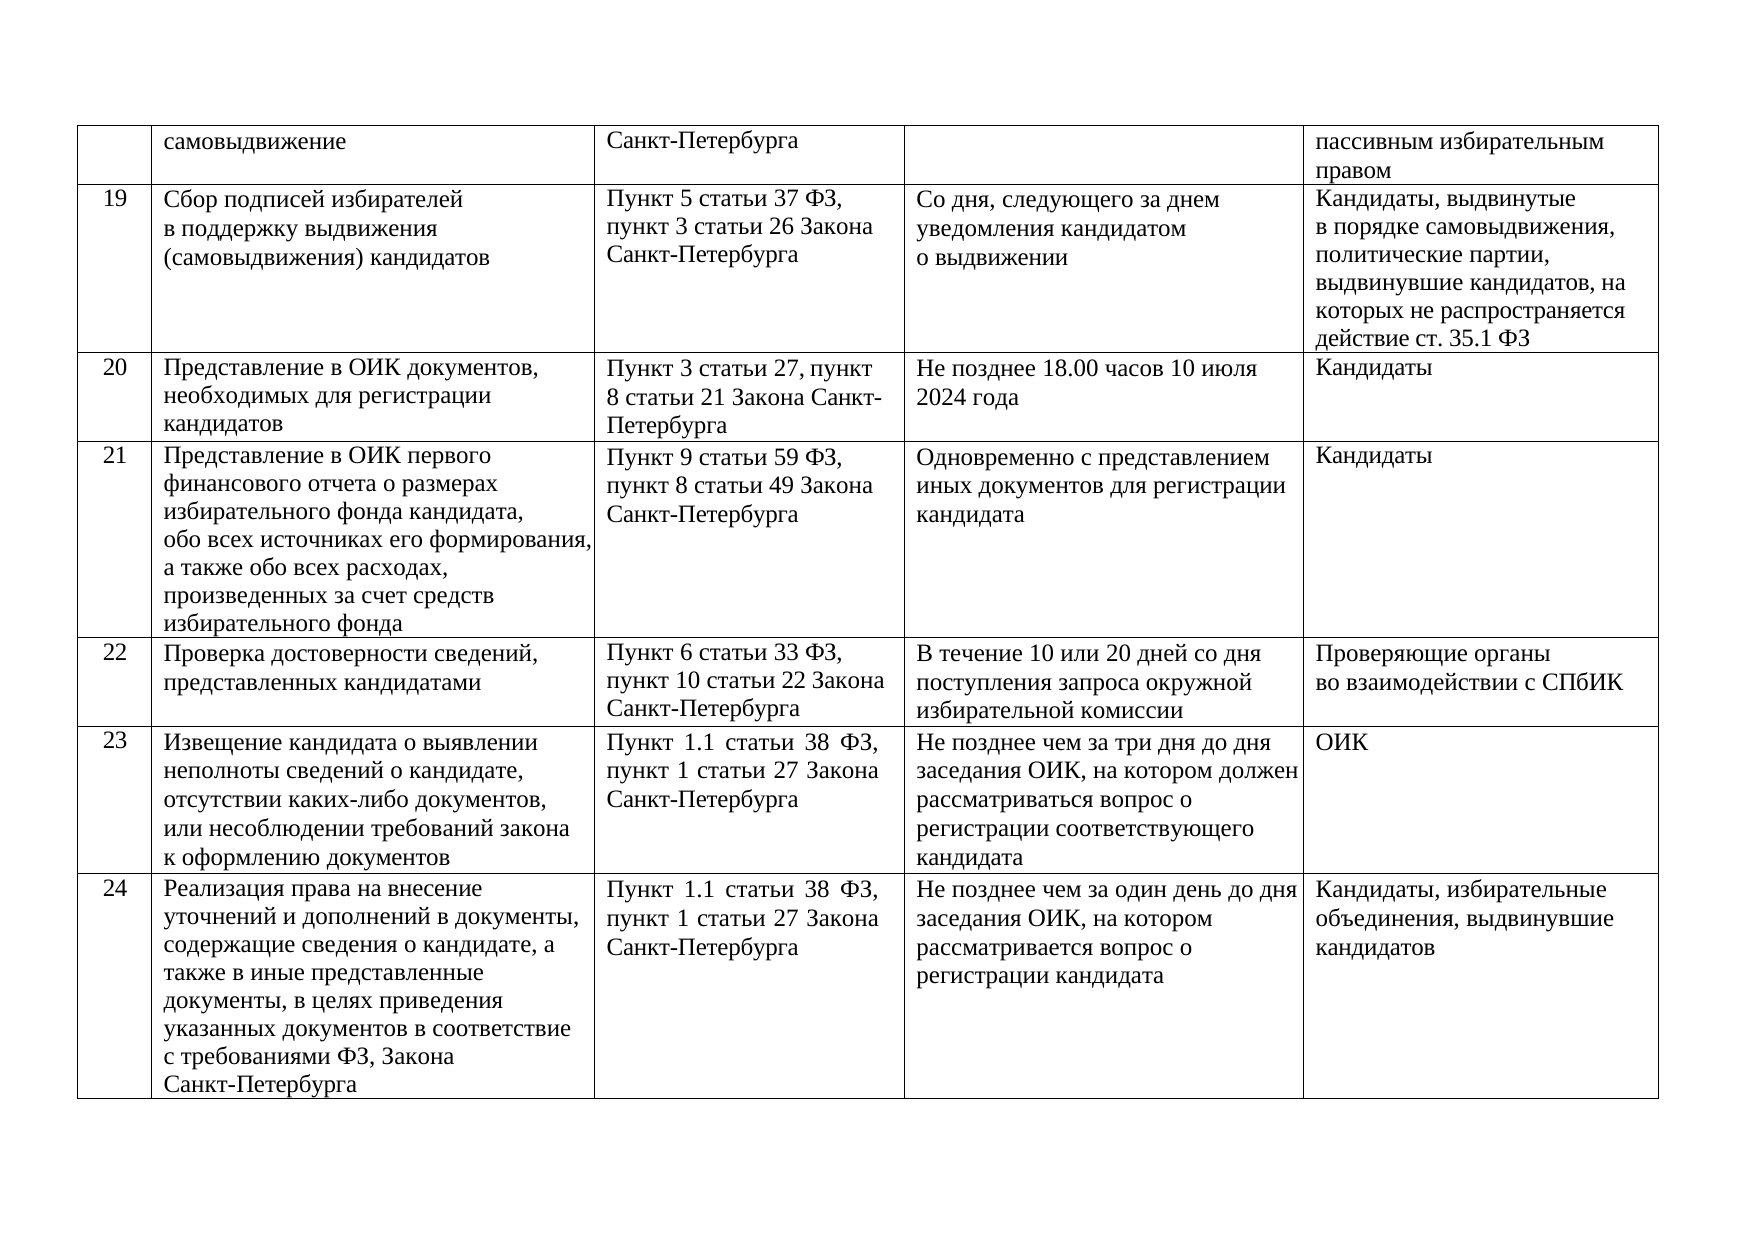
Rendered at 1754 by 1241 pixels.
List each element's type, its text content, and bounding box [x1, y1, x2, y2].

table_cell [152, 126, 594, 183]
table_cell 20 [78, 353, 151, 441]
table_cell Пункт 1.1 статьи 38 ФЗ, пункт 1 статьи 27 Закона Санкт-Петербурга [595, 727, 904, 873]
table_cell 22 [78, 638, 151, 726]
table_cell Кандидаты, выдвинутые в порядке самовыдвижения, политические партии, выдвинувшие кандидатов, на которых не распространяется действие ст. 35.1 ФЗ [1304, 185, 1658, 352]
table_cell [595, 126, 904, 183]
table_cell Пункт 9 статьи 59 ФЗ, пункт 8 статьи 49 Закона Санкт-Петербурга [595, 442, 904, 637]
table_cell Не позднее 18.00 часов 10 июля 2024 года [905, 353, 1303, 441]
table_cell Реализация права на внесение уточнений и дополнений в документы, содержащие сведения о кандидате, а также в иные представленные документы, в целях приведения указанных документов в соответствие с требованиями ФЗ, Закона Санкт-Петербурга [152, 874, 594, 1098]
table_cell 21 [78, 442, 151, 637]
table_cell Кандидаты [1304, 442, 1658, 637]
table_cell Пункт 6 статьи 33 ФЗ, пункт 10 статьи 22 Закона Санкт-Петербурга [595, 638, 904, 726]
table_cell Сбор подписей избирателей в поддержку выдвижения (самовыдвижения) кандидатов [152, 185, 594, 352]
table_cell ОИК [1304, 727, 1658, 873]
table_cell Пункт 1.1 статьи 38 ФЗ, пункт 1 статьи 27 Закона Санкт-Петербурга [595, 874, 904, 1098]
table_cell Кандидаты [1304, 353, 1658, 441]
table_cell В течение 10 или 20 дней со дня поступления запроса окружной избирательной комиссии [905, 638, 1303, 726]
table_cell 19 [78, 185, 151, 352]
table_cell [1304, 126, 1658, 183]
table_cell Извещение кандидата о выявлении неполноты сведений о кандидате, отсутствии каких-либо документов, или несоблюдении требований закона к оформлению документов [152, 727, 594, 873]
table_cell Со дня, следующего за днем уведомления кандидатом о выдвижении [905, 185, 1303, 352]
table_cell Проверяющие органы во взаимодействии с СПбИК [1304, 638, 1658, 726]
table_cell Не позднее чем за один день до дня заседания ОИК, на котором рассматривается вопрос о регистрации кандидата [905, 874, 1303, 1098]
table_cell Представление в ОИК документов, необходимых для регистрации кандидатов [152, 353, 594, 441]
table_cell 18 [78, 126, 151, 183]
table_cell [905, 126, 1303, 183]
table_cell Представление в ОИК первого финансового отчета о размерах избирательного фонда кандидата, обо всех источниках его формирования, а также обо всех расходах, произведенных за счет средств избирательного фонда [152, 442, 594, 637]
table_cell Кандидаты, избирательные объединения, выдвинувшие кандидатов [1304, 874, 1658, 1098]
table_cell Одновременно с представлением иных документов для регистрации кандидата [905, 442, 1303, 637]
table_cell 23 [78, 727, 151, 873]
table_cell Не позднее чем за три дня до дня заседания ОИК, на котором должен рассматриваться вопрос о регистрации соответствующего кандидата [905, 727, 1303, 873]
table_cell Проверка достоверности сведений, представленных кандидатами [152, 638, 594, 726]
table_cell Пункт 3 статьи 27, пункт 8 статьи 21 Закона Санкт-Петербурга [595, 353, 904, 441]
table_cell Пункт 5 статьи 37 ФЗ, пункт 3 статьи 26 Закона Санкт-Петербурга [595, 185, 904, 352]
table_cell 24 [78, 874, 151, 1098]
